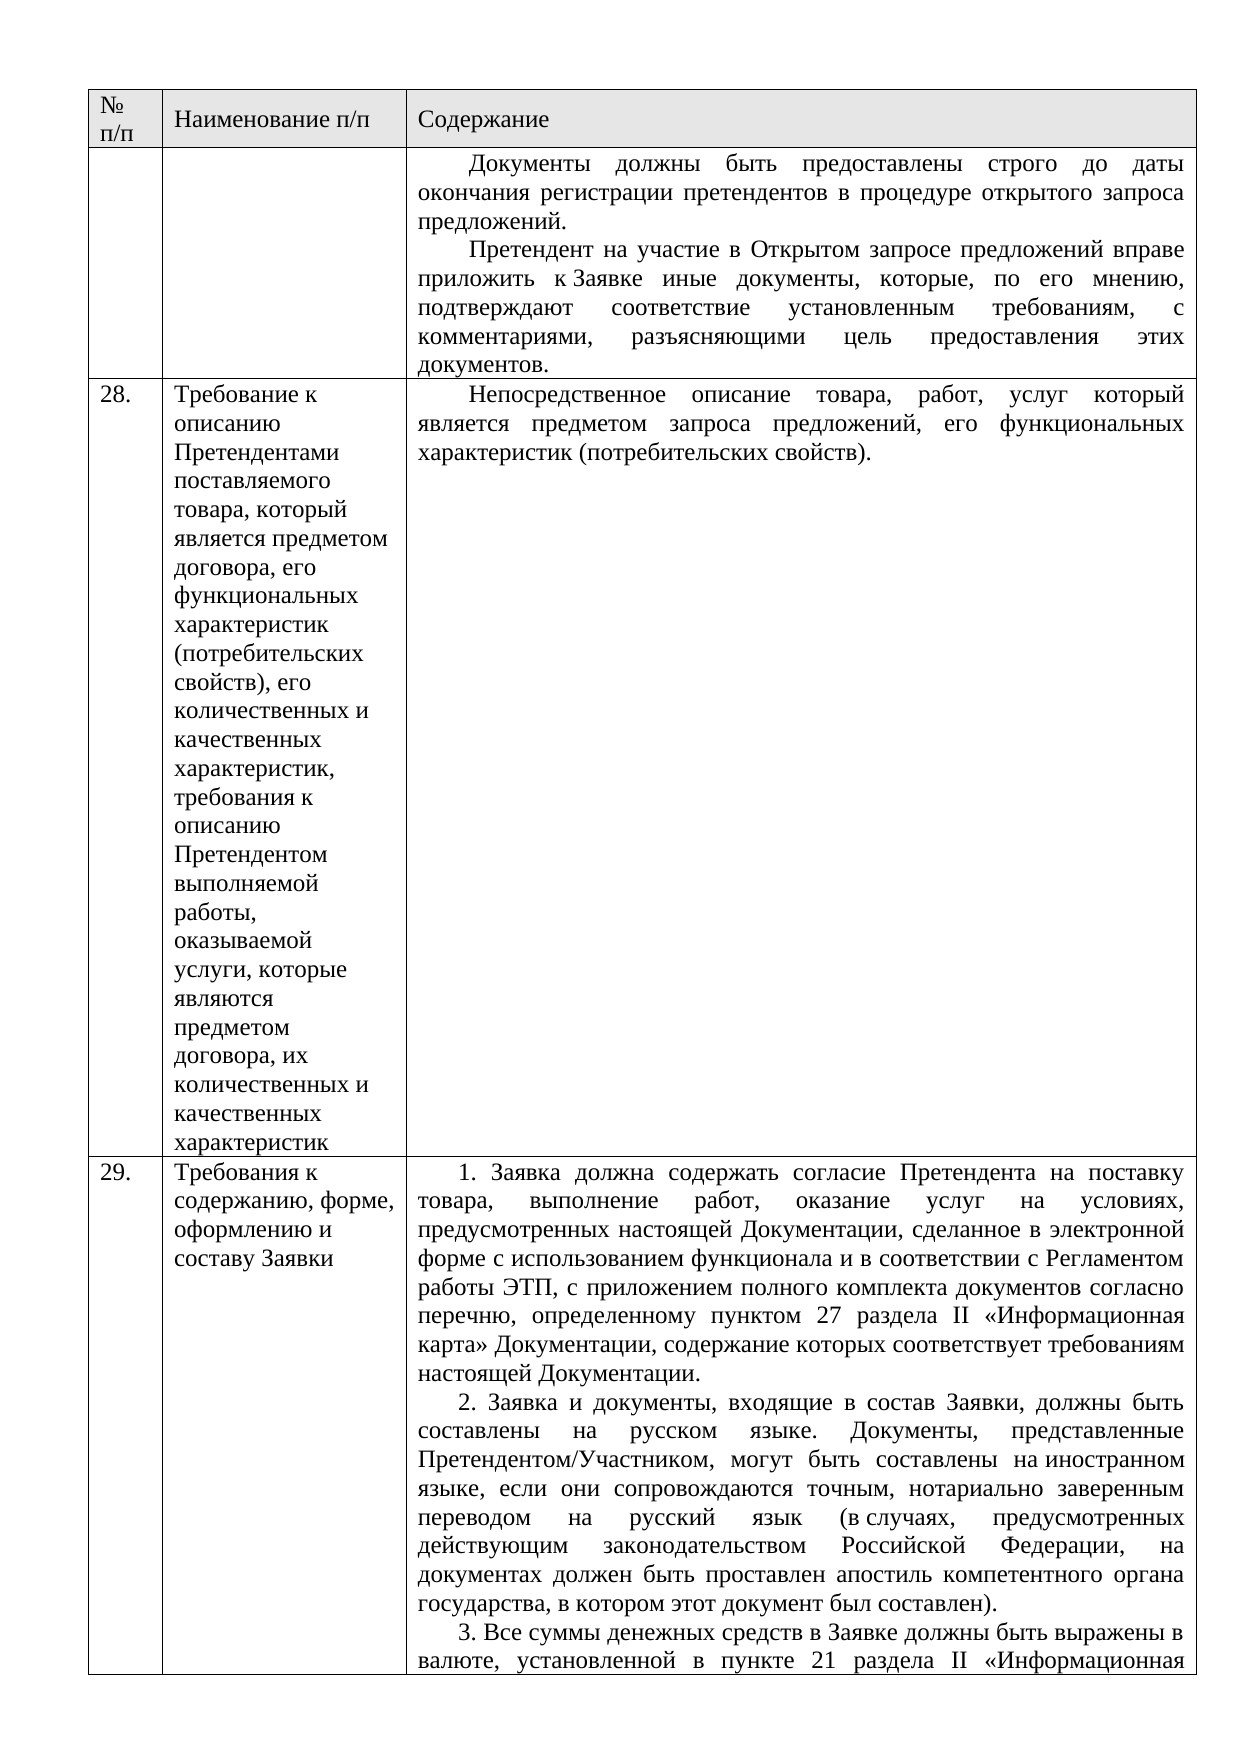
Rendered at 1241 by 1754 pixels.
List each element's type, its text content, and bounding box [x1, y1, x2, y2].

table_header № п/п [89, 90, 162, 147]
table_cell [407, 1157, 1196, 1674]
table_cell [407, 148, 1196, 378]
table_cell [163, 148, 406, 378]
table_cell Непосредственное описание товара, работ, услуг который является предметом запроса предложений, его функциональных характеристик (потребительских свойств). [407, 379, 1196, 1156]
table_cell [163, 1157, 406, 1674]
table_header Наименование п/п [163, 90, 406, 147]
table_cell Требование к описанию Претендентами поставляемого товара, который является предметом договора, его функциональных характеристик (потребительских свойств), его количественных и качественных характеристик, требования к описанию Претендентом выполняемой работы, оказываемой услуги, которые являются предметом договора, их количественных и качественных характеристик [163, 379, 406, 1156]
table_cell [89, 148, 162, 378]
table_cell [89, 1157, 162, 1674]
table_cell [89, 379, 162, 1156]
table_header Содержание [407, 90, 1196, 147]
